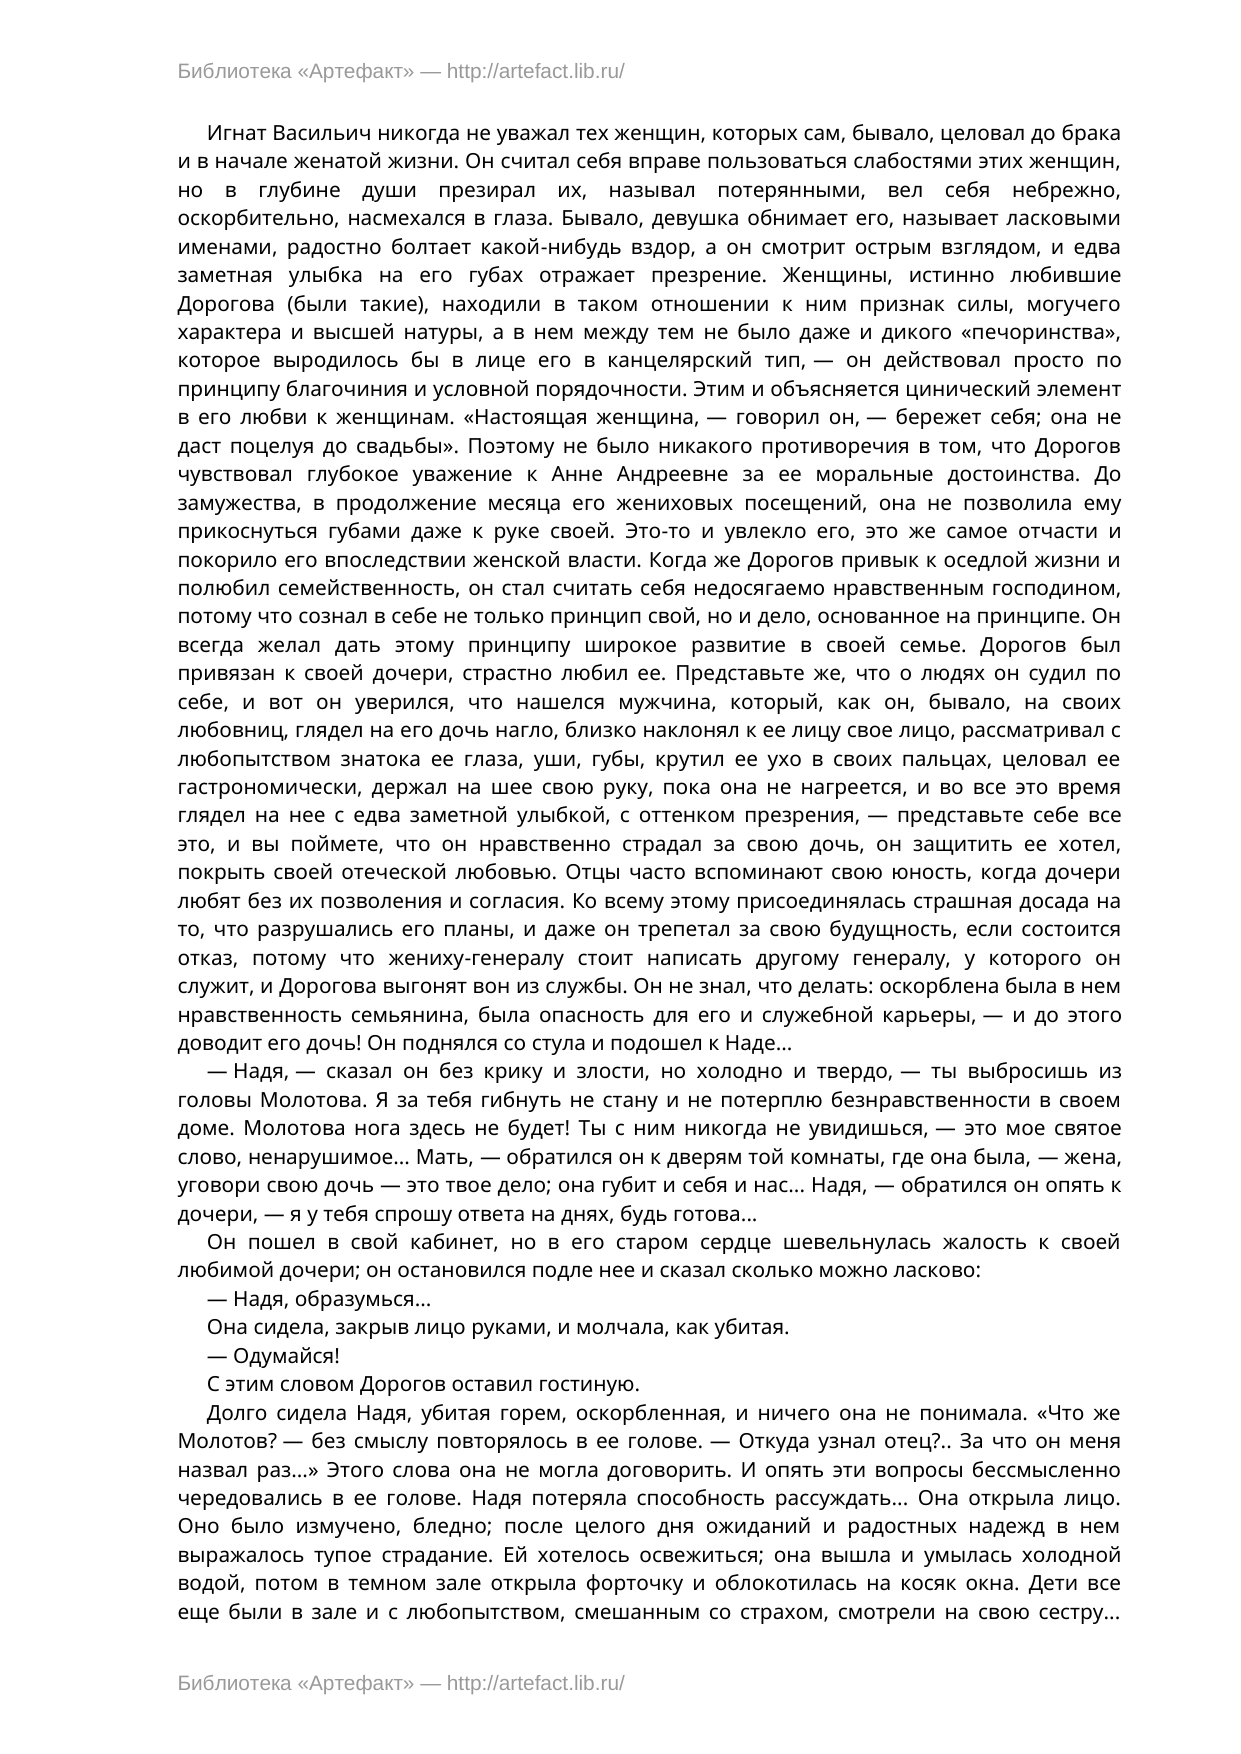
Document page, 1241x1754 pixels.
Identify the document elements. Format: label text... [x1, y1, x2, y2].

text С этим словом Дорогов оставил гостиную. [177, 1369, 1122, 1398]
text Он пошел в свой кабинет, но в его старом сердце шевельнулась жалость к своей любимой дочери; он остановился подле нее и сказал сколько можно ласково: [177, 1227, 1122, 1284]
text — Надя, образумься... [177, 1284, 1122, 1312]
text — Одумайся! [177, 1341, 1122, 1369]
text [177, 1398, 1122, 1625]
text Она сидела, закрыв лицо руками, и молчала, как убитая. [177, 1312, 1122, 1341]
text — Надя, — сказал он без крику и злости, но холодно и твердо, — ты выбросишь из головы Молотова. Я за тебя гибнуть не стану и не потерплю безнравственности в своем доме. Молотова нога здесь не будет! Ты с ним никогда не увидишься, — это мое святое слово, ненарушимое... Мать, — обратился он к дверям той комнаты, где она была, — жена, уговори свою дочь — это твое дело; она губит и себя и нас... Надя, — обратился он опять к дочери, — я у тебя спрошу ответа на днях, будь готова... [177, 1057, 1122, 1227]
text Игнат Васильич никогда не уважал тех женщин, которых сам, бывало, целовал до брака и в начале женатой жизни. Он считал себя вправе пользоваться слабостями этих женщин, но в глубине души презирал их, называл потерянными, вел себя небрежно, оскорбительно, насмехался в глаза. Бывало, девушка обнимает его, называет ласковыми именами, радостно болтает какой-нибудь вздор, а он смотрит острым взглядом, и едва заметная улыбка на его губах отражает презрение. Женщины, истинно любившие Дорогова (были такие), находили в таком отношении к ним признак силы, могучего характера и высшей натуры, а в нем между тем не было даже и дикого «печоринства», которое выродилось бы в лице его в канцелярский тип, — он действовал просто по принципу благочиния и условной порядочности. Этим и объясняется цинический элемент в его любви к женщинам. «Настоящая женщина, — говорил он, — бережет себя; она не даст поцелуя до свадьбы». Поэтому не было никакого противоречия в том, что Дорогов чувствовал глубокое уважение к Анне Андреевне за ее моральные достоинства. До замужества, в продолжение месяца его жениховых посещений, она не позволила ему прикоснуться губами даже к руке своей. Это-то и увлекло его, это же самое отчасти и покорило его впоследствии женской власти. Когда же Дорогов привык к оседлой жизни и полюбил семейственность, он стал считать себя недосягаемо нравственным господином, потому что сознал в себе не только принцип свой, но и дело, основанное на принципе. Он всегда желал дать этому принципу широкое развитие в своей семье. Дорогов был привязан к своей дочери, страстно любил ее. Представьте же, что о людях он судил по себе, и вот он уверился, что нашелся мужчина, который, как он, бывало, на своих любовниц, глядел на его дочь нагло, близко наклонял к ее лицу свое лицо, рассматривал с любопытством знатока ее глаза, уши, губы, крутил ее ухо в своих пальцах, целовал ее гастрономически, держал на шее свою руку, пока она не нагреется, и во все это время глядел на нее с едва заметной улыбкой, с оттенком презрения, — представьте себе все это, и вы поймете, что он нравственно страдал за свою дочь, он защитить ее хотел, покрыть своей отеческой любовью. Отцы часто вспоминают свою юность, когда дочери любят без их позволения и согласия. Ко всему этому присоединялась страшная досада на то, что разрушались его планы, и даже он трепетал за свою будущность, если состоится отказ, потому что жениху-генералу стоит написать другому генералу, у которого он служит, и Дорогова выгонят вон из службы. Он не знал, что делать: оскорблена была в нем нравственность семьянина, была опасность для его и служебной карьеры, — и до этого доводит его дочь! Он поднялся со стула и подошел к Наде... [177, 118, 1122, 1057]
